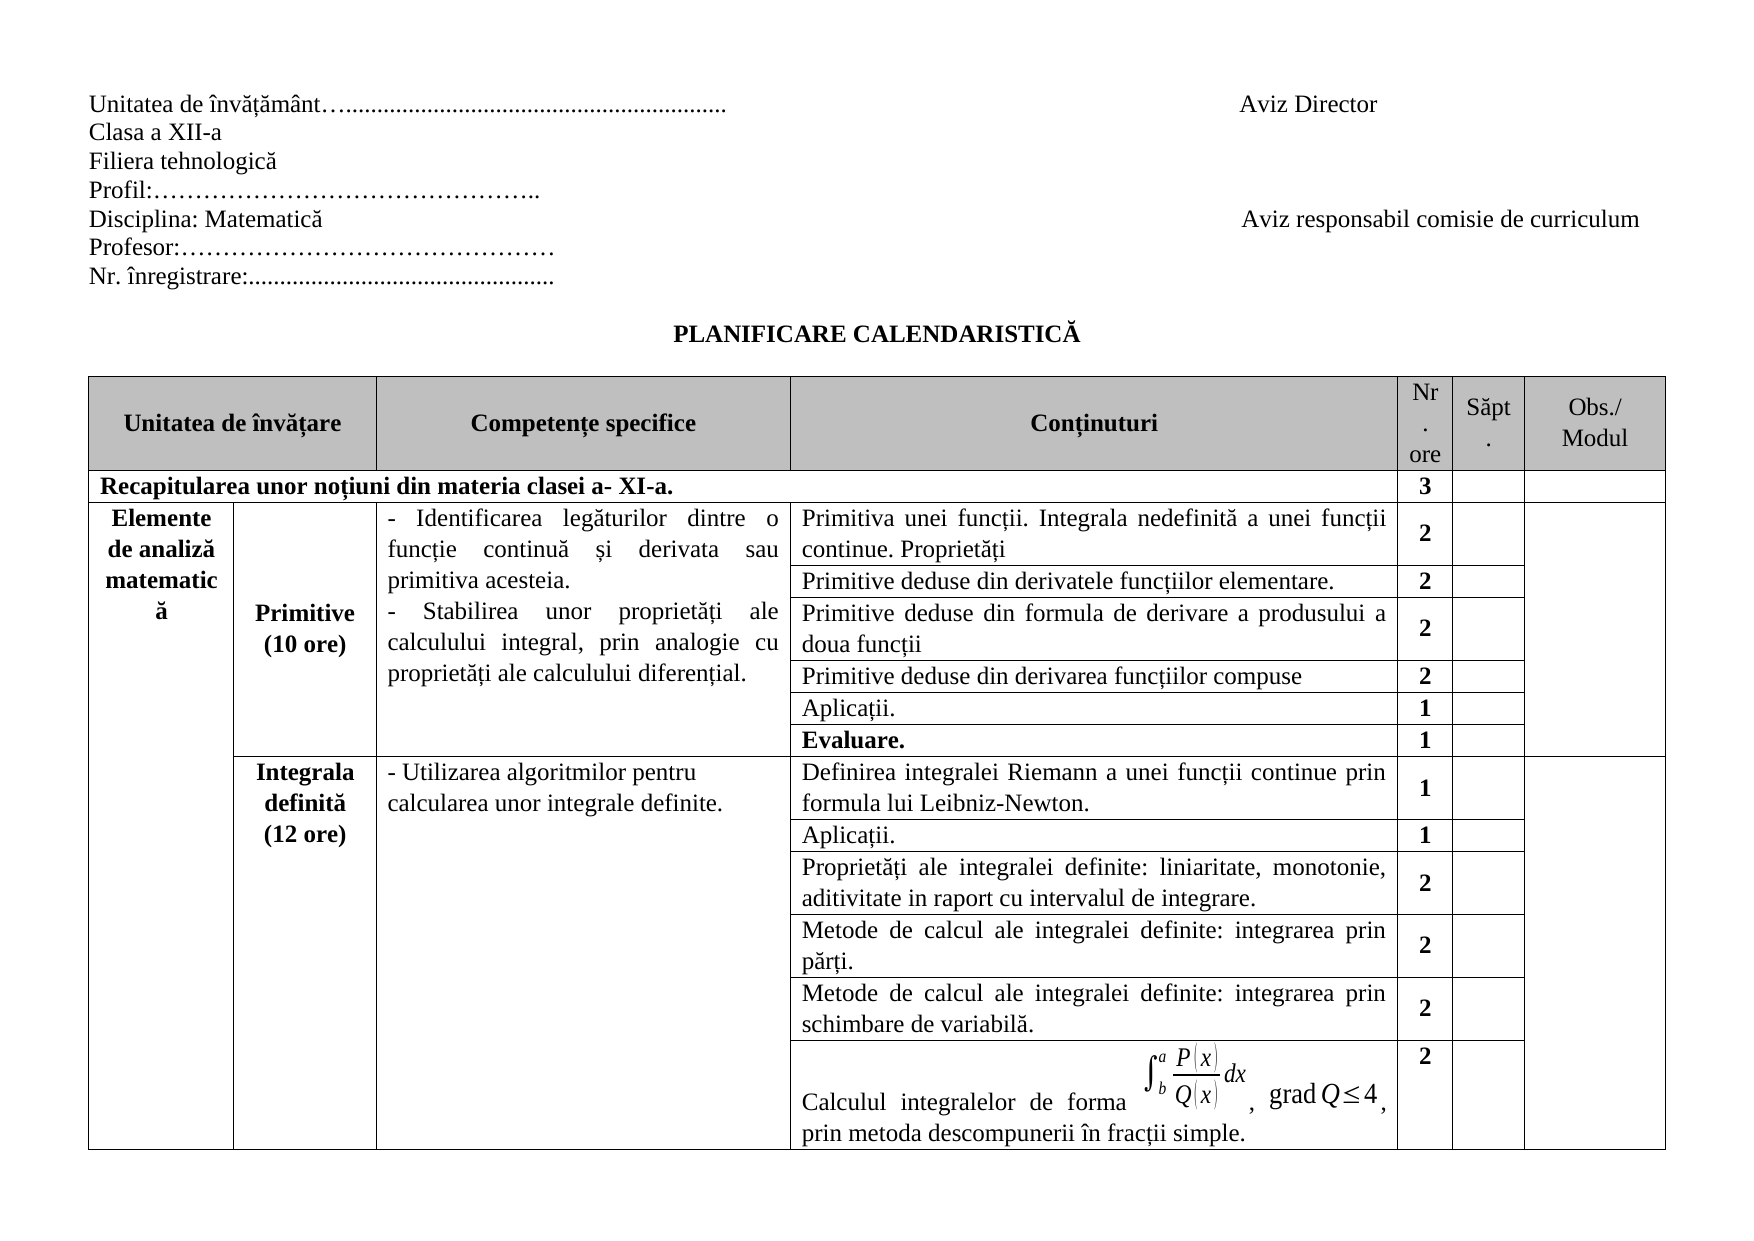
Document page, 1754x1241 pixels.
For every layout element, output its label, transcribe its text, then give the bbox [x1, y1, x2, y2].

table_cell [1453, 915, 1524, 977]
table_cell 1 [1398, 757, 1452, 819]
table_cell [1453, 757, 1524, 819]
table_cell Proprietăți ale integralei definite: liniaritate, monotonie, aditivitate in raport cu intervalul de integrare. [791, 852, 1397, 914]
text Clasa a XII-a [89, 117, 1665, 146]
table_cell Aplicații. [791, 820, 1397, 851]
table_cell [1525, 503, 1665, 756]
table_cell Aplicații. [791, 693, 1397, 724]
table_cell 2 [1398, 566, 1452, 597]
table_cell 2 [1398, 598, 1452, 660]
table_cell [1453, 820, 1524, 851]
table_cell [1525, 471, 1665, 502]
table_cell Calculul integralelor de forma , , prin metoda descompunerii în fracții simple. [791, 1041, 1397, 1149]
table_cell 1 [1398, 725, 1452, 756]
table_cell [1453, 852, 1524, 914]
table_cell Primitive deduse din derivarea funcțiilor compuse [791, 661, 1397, 692]
table_cell Primitive deduse din formula de derivare a produsului a doua funcții [791, 598, 1397, 660]
text PLANIFICARE CALENDARISTICĂ [89, 319, 1665, 347]
table_cell - Identificarea legăturilor dintre o funcție continuă și derivata sau primitiva acesteia. - Stabilirea unor proprietăți ale calculului integral, prin analogie cu proprietăți ale calculului diferențial. [377, 503, 790, 756]
table_header Săpt. [1453, 377, 1524, 470]
table_cell [1525, 757, 1665, 1149]
table_cell 2 [1398, 503, 1452, 565]
table_cell [1453, 725, 1524, 756]
table_cell 2 [1398, 661, 1452, 692]
table_cell Integrala definită (12 ore) [234, 757, 376, 1149]
text Profesor:……………………………………… [89, 232, 1665, 261]
table_cell [1453, 661, 1524, 692]
text Filiera tehnologică [89, 146, 1665, 175]
table_cell 2 [1398, 1041, 1452, 1149]
table_cell 2 [1398, 915, 1452, 977]
table_cell 1 [1398, 693, 1452, 724]
table_cell 1 [1398, 820, 1452, 851]
table_header Nr. ore [1398, 377, 1452, 470]
table_cell 3 [1398, 471, 1452, 502]
table_cell 2 [1398, 852, 1452, 914]
text Nr. înregistrare:................................................. [89, 261, 1665, 290]
table_header Unitatea de învățare [89, 377, 376, 470]
text Disciplina: Matematică Aviz responsabil comisie de curriculum [89, 204, 1665, 232]
table_cell [1453, 693, 1524, 724]
table_cell Definirea integralei Riemann a unei funcții continue prin formula lui Leibniz-Newton. [791, 757, 1397, 819]
text Unitatea de învățământ…............................................................. Aviz Director [89, 89, 1665, 117]
table_cell Primitive deduse din derivatele funcțiilor elementare. [791, 566, 1397, 597]
table_cell [1453, 598, 1524, 660]
table_header Conținuturi [791, 377, 1397, 470]
table_cell [1453, 503, 1524, 565]
table_cell 2 [1398, 978, 1452, 1040]
table_cell [1453, 471, 1524, 502]
table_cell Evaluare. [791, 725, 1397, 756]
text Profil:……………………………………….. [89, 175, 1665, 204]
table_header Competențe specifice [377, 377, 790, 470]
table_cell Recapitularea unor noțiuni din materia clasei a- XI-a. [89, 471, 1397, 502]
table_cell Primitive (10 ore) [234, 503, 376, 756]
table_header Obs./Modul [1525, 377, 1665, 470]
table_cell Metode de calcul ale integralei definite: integrarea prin părți. [791, 915, 1397, 977]
table_cell [1453, 1041, 1524, 1149]
table_cell [1453, 978, 1524, 1040]
table_cell Metode de calcul ale integralei definite: integrarea prin schimbare de variabilă. [791, 978, 1397, 1040]
table_cell Elemente de analiză matematică [89, 503, 233, 1149]
table_cell [1453, 566, 1524, 597]
table_cell Primitiva unei funcții. Integrala nedefinită a unei funcții continue. Proprietăți [791, 503, 1397, 565]
table_cell - Utilizarea algoritmilor pentru calcularea unor integrale definite. [377, 757, 790, 1149]
